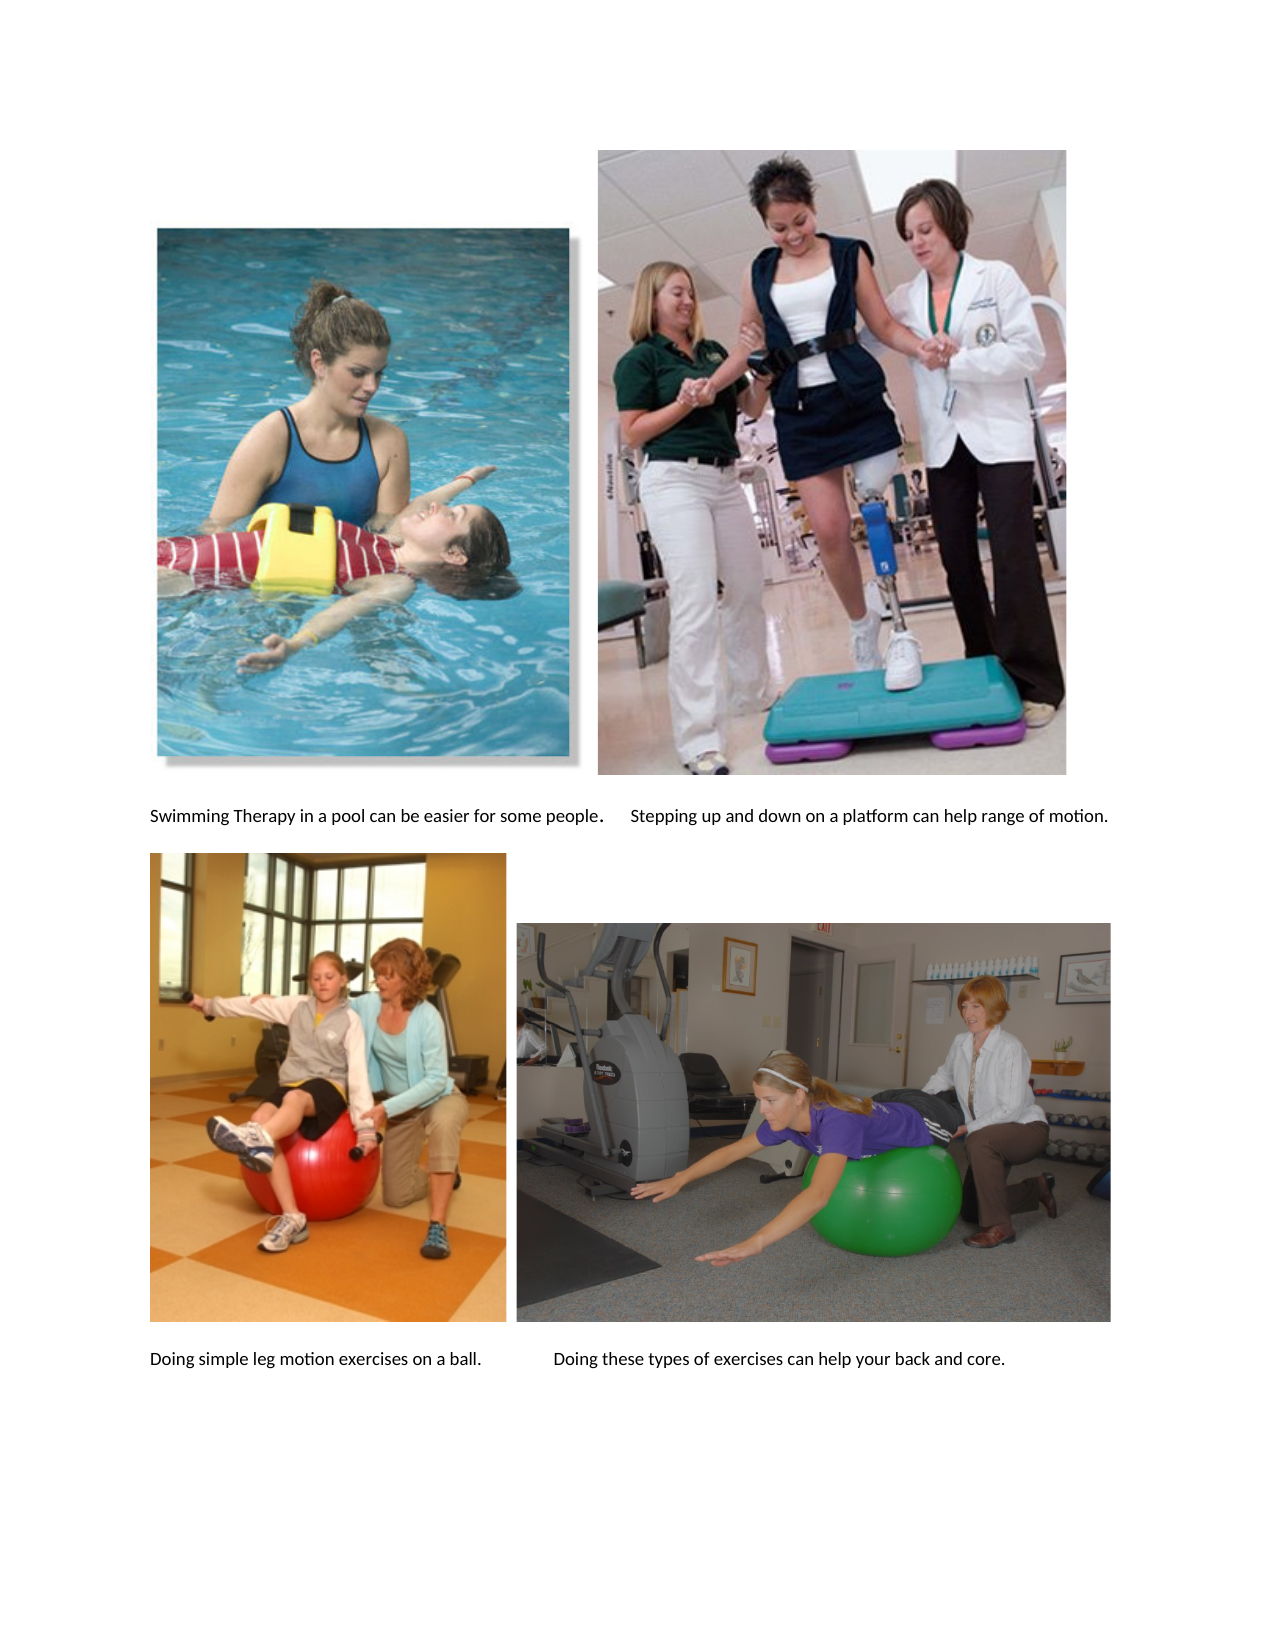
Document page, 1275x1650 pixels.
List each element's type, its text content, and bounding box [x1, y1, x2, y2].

picture [150, 853, 507, 1322]
text Doing simple leg motion exercises on a ball. Doing these types of exercises can help your back and core. [150, 1347, 1125, 1370]
picture [150, 221, 588, 775]
picture [597, 150, 1067, 775]
picture [516, 923, 1111, 1322]
text Swimming Therapy in a pool can be easier for some people. Stepping up and down on a platform can help range of motion. [150, 800, 1125, 828]
